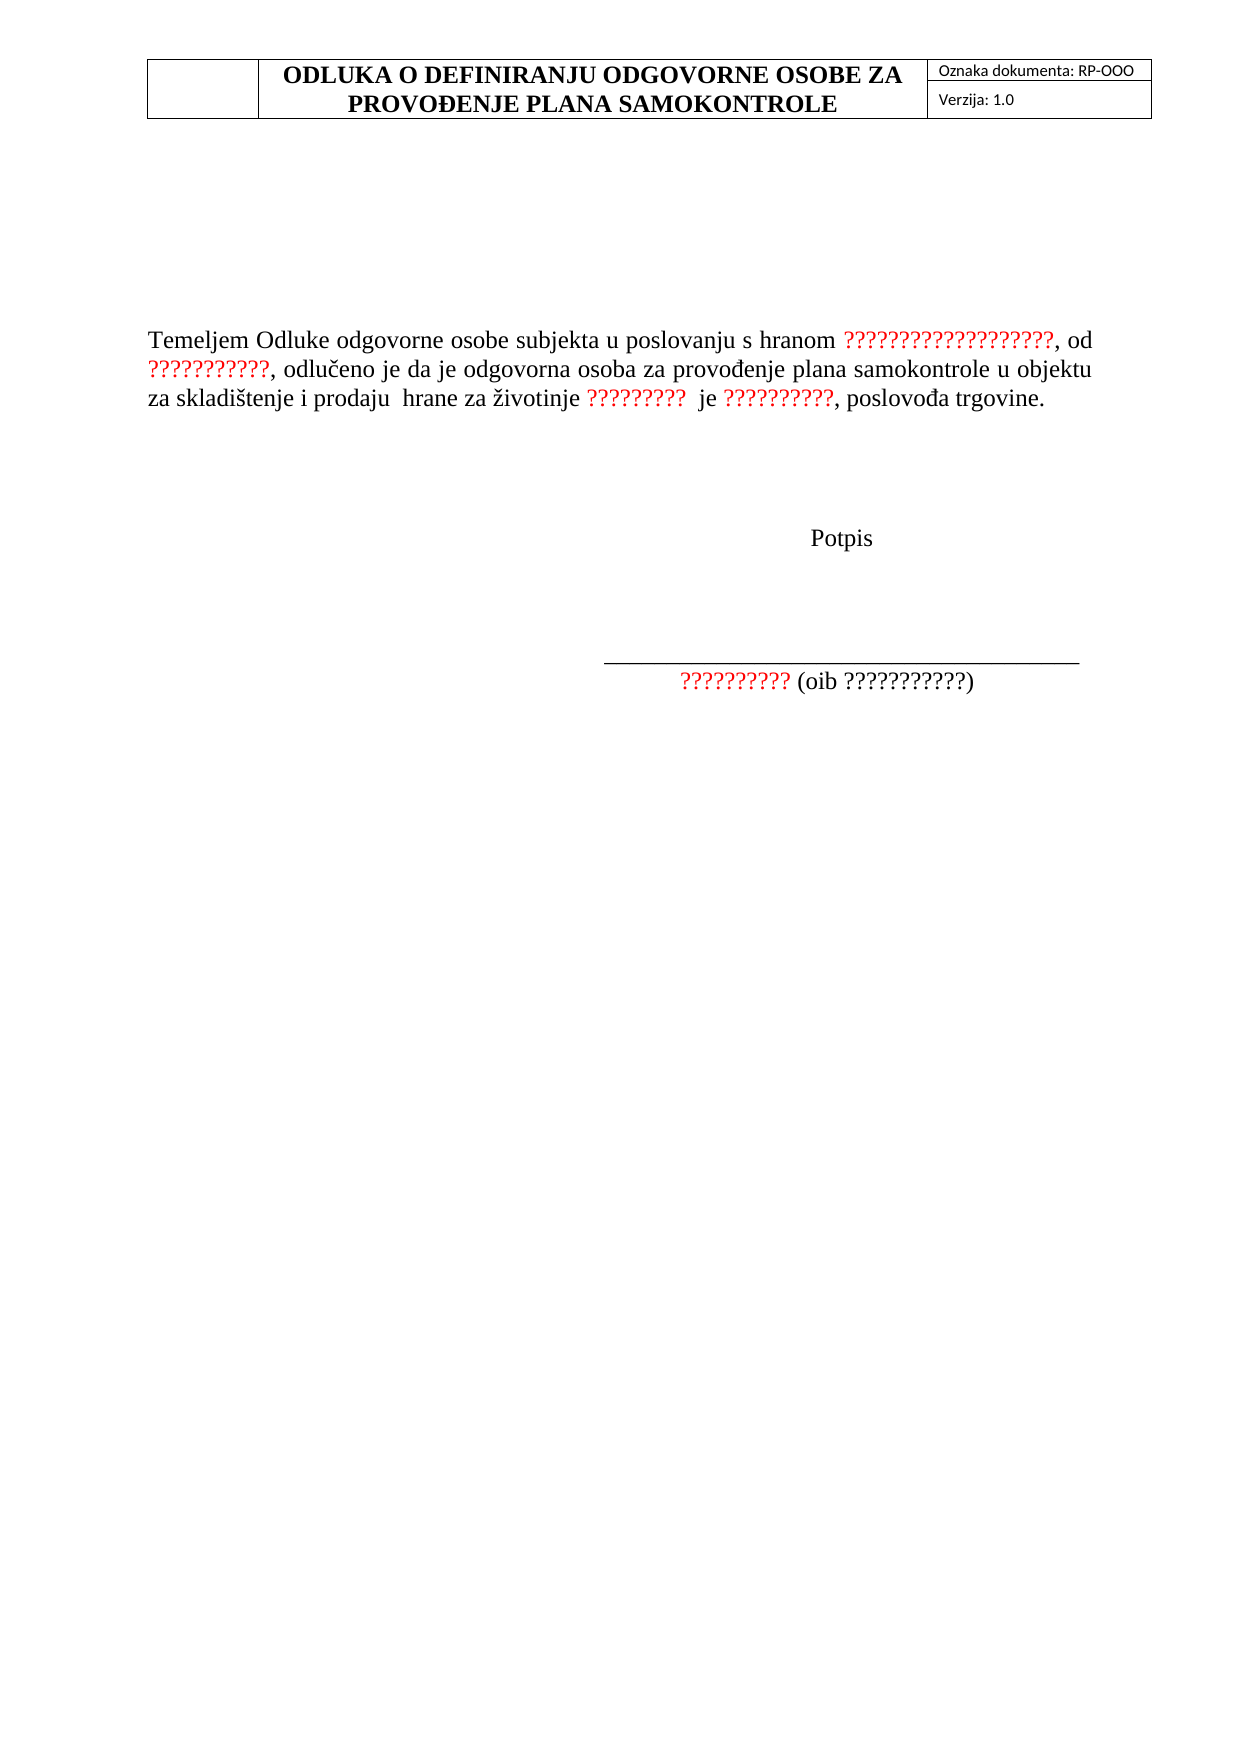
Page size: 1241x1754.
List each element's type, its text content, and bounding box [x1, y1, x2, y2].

text Potpis [591, 523, 1092, 551]
text ?????????? (oib ???????????) [561, 666, 1092, 695]
text ______________________________________ [591, 638, 1092, 666]
text Temeljem Odluke odgovorne osobe subjekta u poslovanju s hranom ???????????????????, od ???????????, odlučeno je da je odgovorna osoba za provođenje plana samokontrole u objektu za skladištenje i prodaju hrane za životinje ????????? je ??????????, poslovođa trgovine. [148, 325, 1092, 411]
